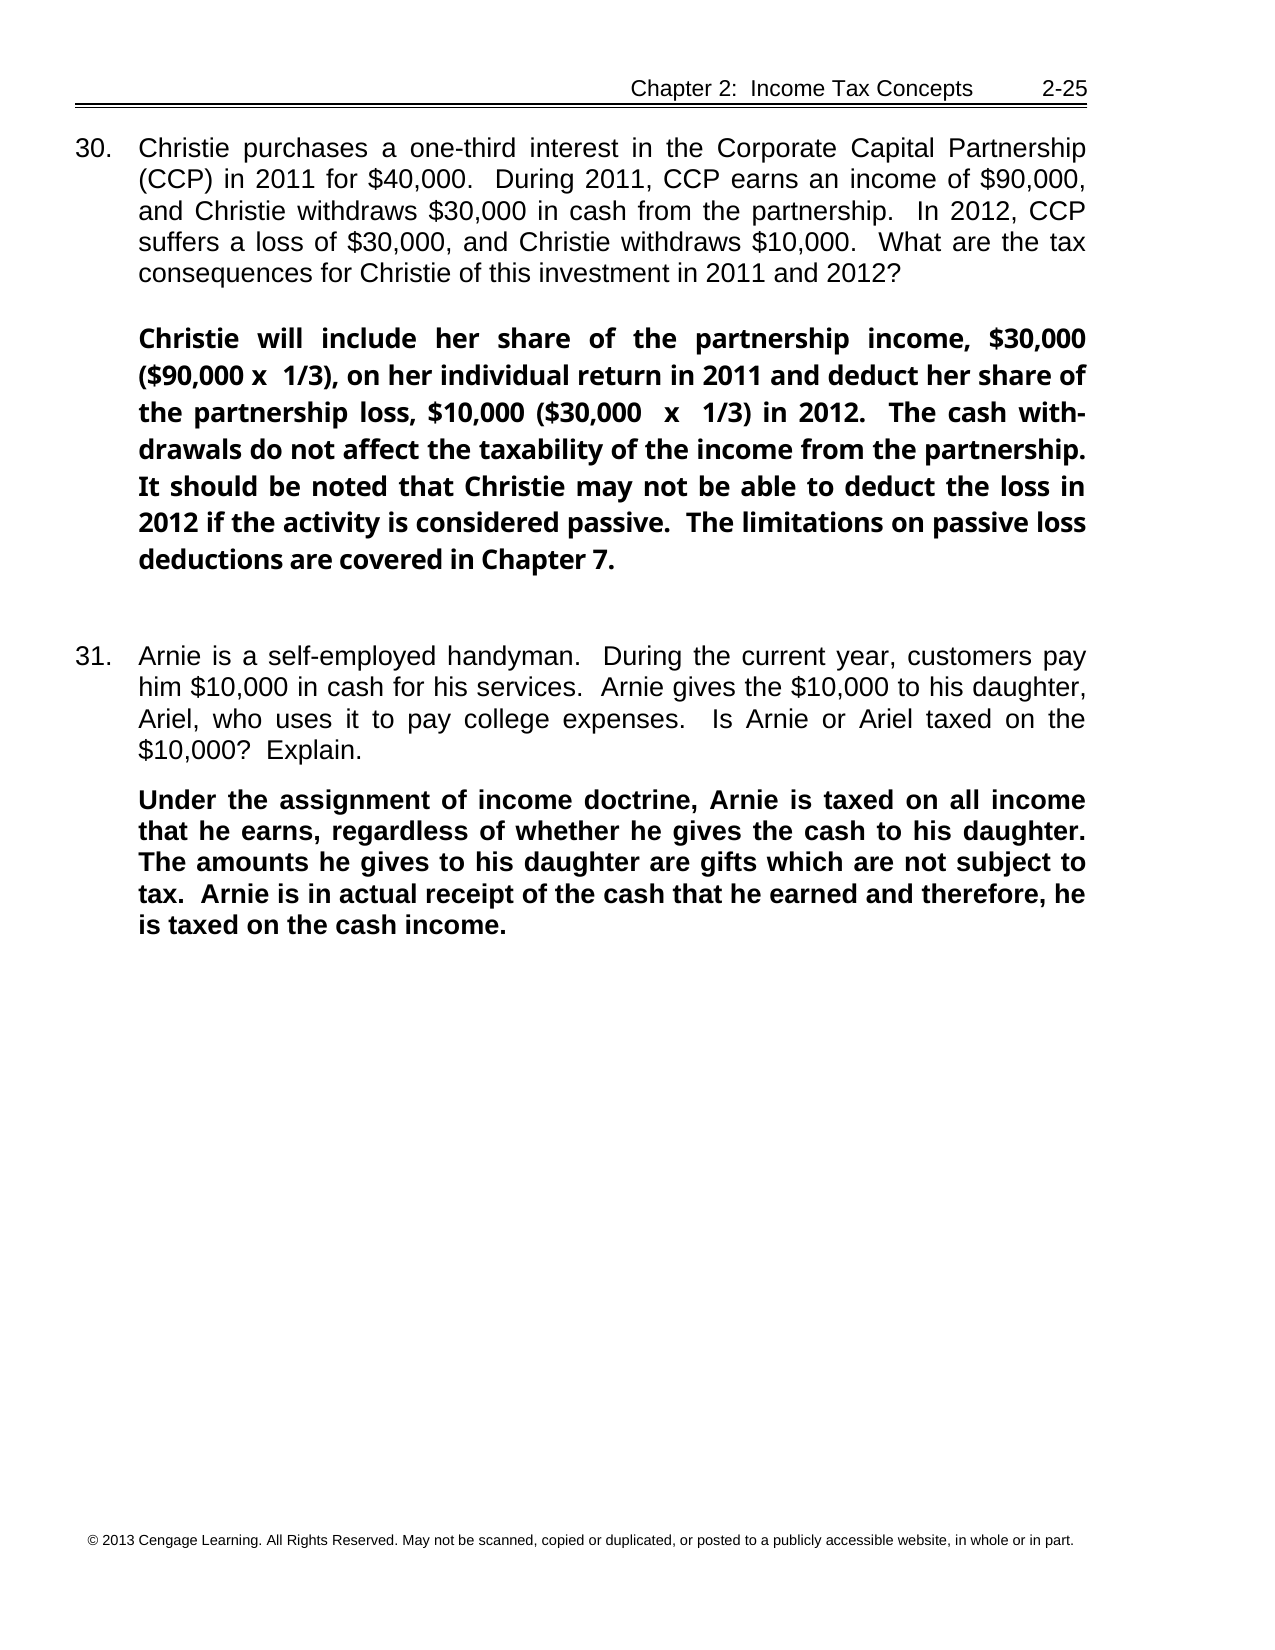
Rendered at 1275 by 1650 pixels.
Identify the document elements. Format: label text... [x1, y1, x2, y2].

text 30. Christie purchases a one-third interest in the Corporate Capital Partnership (CCP) in 2011 for $40,000. During 2011, CCP earns an income of $90,000, and Christie withdraws $30,000 in cash from the partnership. In 2012, CCP suffers a loss of $30,000, and Christie withdraws $10,000. What are the tax consequences for Christie of this investment in 2011 and 2012? [75, 132, 1087, 288]
text Under the assignment of income doctrine, Arnie is taxed on all income that he earns, regardless of whether he gives the cash to his daughter. The amounts he gives to his daughter are gifts which are not subject to tax. Arnie is in actual receipt of the cash that he earned and therefore, he is taxed on the cash income. [75, 784, 1087, 940]
text Christie will include her share of the partnership income, $30,000 ($90,000 x 1/3), on her individual return in 2011 and deduct her share of the partnership loss, $10,000 ($30,000 x 1/3) in 2012. The cash with-drawals do not affect the taxability of the income from the partnership. It should be noted that Christie may not be able to deduct the loss in 2012 if the activity is considered passive. The limitations on passive loss deductions are covered in Chapter 7. [101, 319, 1087, 578]
text 31. Arnie is a self-employed handyman. During the current year, customers pay him $10,000 in cash for his services. Arnie gives the $10,000 to his daughter, Ariel, who uses it to pay college expenses. Is Arnie or Ariel taxed on the $10,000? Explain. [75, 640, 1087, 765]
